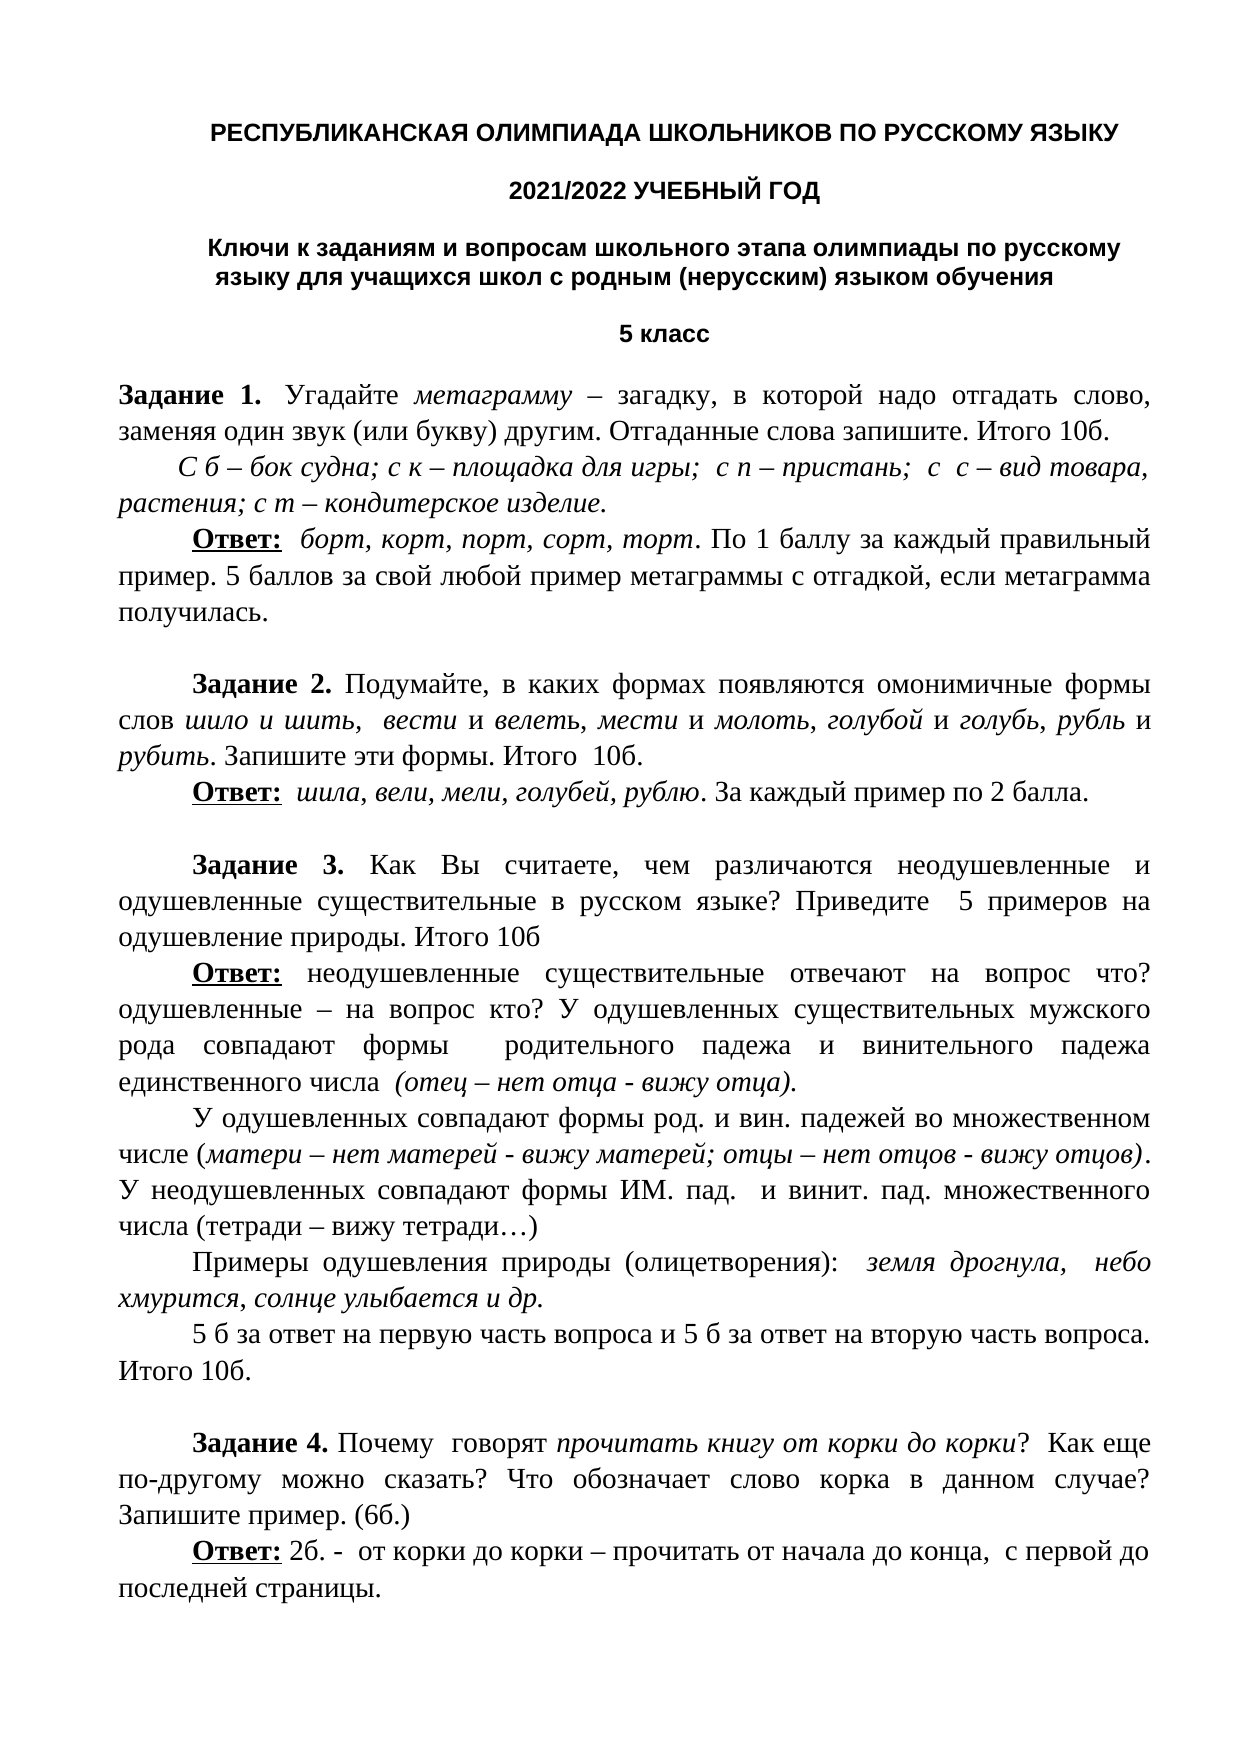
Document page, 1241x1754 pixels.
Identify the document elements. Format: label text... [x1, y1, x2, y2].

text Примеры одушевления природы (олицетворения): земля дрогнула, небо хмурится, солнце улыбается и др. [118, 1244, 1152, 1314]
text Ответ: 2б. - от корки до корки – прочитать от начала до конца, с первой до последней страницы. [118, 1533, 1152, 1603]
text У одушевленных совпадают формы род. и вин. падежей во множественном числе (матери – нет матерей - вижу матерей; отцы – нет отцов - вижу отцов). У неодушевленных совпадают формы ИМ. пад. и винит. пад. множественного числа (тетради – вижу тетради…) [118, 1100, 1152, 1242]
text С б – бок судна; с к – площадка для игры; с п – пристань; с с – вид товара, растения; с т – кондитерское изделие. [118, 449, 1152, 519]
text Ответ: борт, корт, порт, сорт, торт. По 1 баллу за каждый правильный пример. 5 баллов за свой любой пример метаграммы с отгадкой, если метаграмма получилась. [118, 521, 1152, 627]
text Задание 2. Подумайте, в каких формах появляются омонимичные формы слов шило и шить, вести и велеть, мести и молоть, голубой и голубь, рубль и рубить. Запишите эти формы. Итого 10б. [118, 666, 1152, 772]
text Задание 1. Угадайте метаграмму – загадку, в которой надо отгадать слово, заменяя один звук (или букву) другим. Отгаданные слова запишите. Итого 10б. [118, 377, 1152, 447]
text 5 класс [118, 319, 1152, 348]
text Задание 4. Почему говорят прочитать книгу от корки до корки? Как еще по-другому можно сказать? Что обозначает слово корка в данном случае? Запишите пример. (6б.) [118, 1425, 1152, 1531]
text Ключи к заданиям и вопросам школьного этапа олимпиады по русскому языку для учащихся школ с родным (нерусским) языком обучения [118, 233, 1152, 291]
text 5 б за ответ на первую часть вопроса и 5 б за ответ на вторую часть вопроса. Итого 10б. [118, 1317, 1152, 1386]
text 2021/2022 УЧЕБНЫЙ ГОД [118, 176, 1152, 204]
text РЕСПУБЛИКАНСКАЯ ОЛИМПИАДА ШКОЛЬНИКОВ ПО РУССКОМУ ЯЗЫКУ [118, 118, 1152, 147]
text Ответ: шила, вели, мели, голубей, рублю. За каждый пример по 2 балла. [118, 774, 1152, 808]
text Ответ: неодушевленные существительные отвечают на вопрос что? одушевленные – на вопрос кто? У одушевленных существительных мужского рода совпадают формы родительного падежа и винительного падежа единственного числа (отец – нет отца - вижу отца). [118, 955, 1152, 1097]
text Задание 3. Как Вы считаете, чем различаются неодушевленные и одушевленные существительные в русском языке? Приведите 5 примеров на одушевление природы. Итого 10б [118, 847, 1152, 953]
